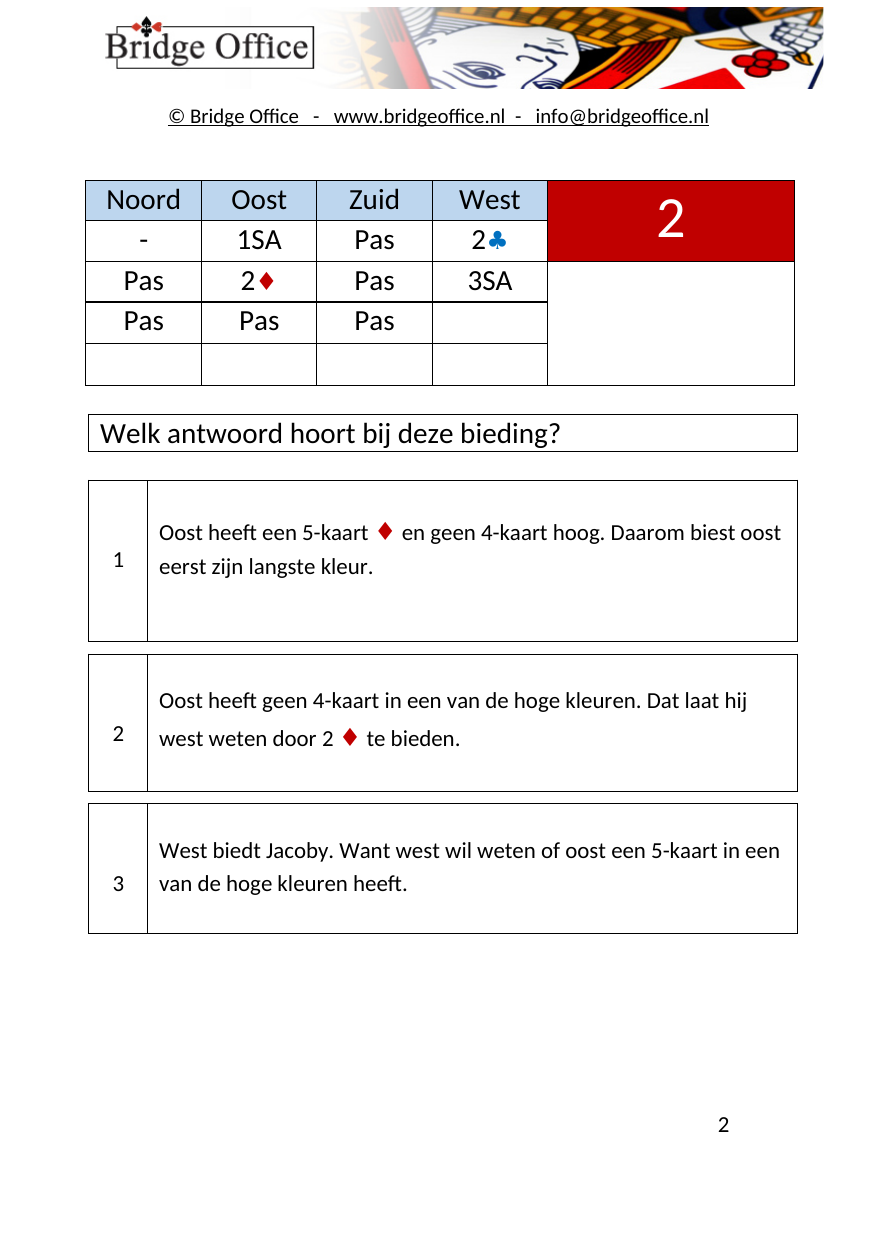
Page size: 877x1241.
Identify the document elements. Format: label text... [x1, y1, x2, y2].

table_cell 3SA [433, 262, 547, 301]
table_header 2 [89, 655, 147, 791]
table_cell Pas [317, 221, 432, 261]
table_header Zuid [317, 181, 432, 220]
table_cell [86, 344, 201, 385]
table_cell Pas [86, 262, 201, 301]
table_header 1 [89, 481, 147, 641]
table_cell [317, 344, 432, 385]
table_cell Pas [317, 303, 432, 343]
table_cell Pas [202, 303, 316, 343]
table_cell - [86, 221, 201, 261]
table_header Noord [86, 181, 201, 220]
table_header 3 [89, 804, 147, 933]
table_header West biedt Jacoby. Want west wil weten of oost een 5-kaart in een van de hoge kleuren heeft. [148, 804, 797, 933]
table_header Oost heeft geen 4-kaart in een van de hoge kleuren. Dat laat hij west weten door 2 ♦ te bieden. [148, 655, 797, 791]
table_header Oost heeft een 5-kaart ♦ en geen 4-kaart hoog. Daarom biest oost eerst zijn langste kleur. [148, 481, 797, 641]
table_cell [548, 262, 794, 385]
table_cell [202, 344, 316, 385]
table_header West [433, 181, 547, 220]
table_header 2 [548, 181, 794, 261]
table_cell [433, 303, 547, 343]
table_cell 1SA [202, 221, 316, 261]
table_cell [433, 344, 547, 385]
table_cell 2♦ [202, 262, 316, 301]
table_cell Pas [317, 262, 432, 301]
table_header Welk antwoord hoort bij deze bieding? [89, 415, 797, 451]
table_cell Pas [86, 303, 201, 343]
table_header Oost [202, 181, 316, 220]
table_cell 2♣ [433, 221, 547, 261]
picture [78, 7, 824, 89]
